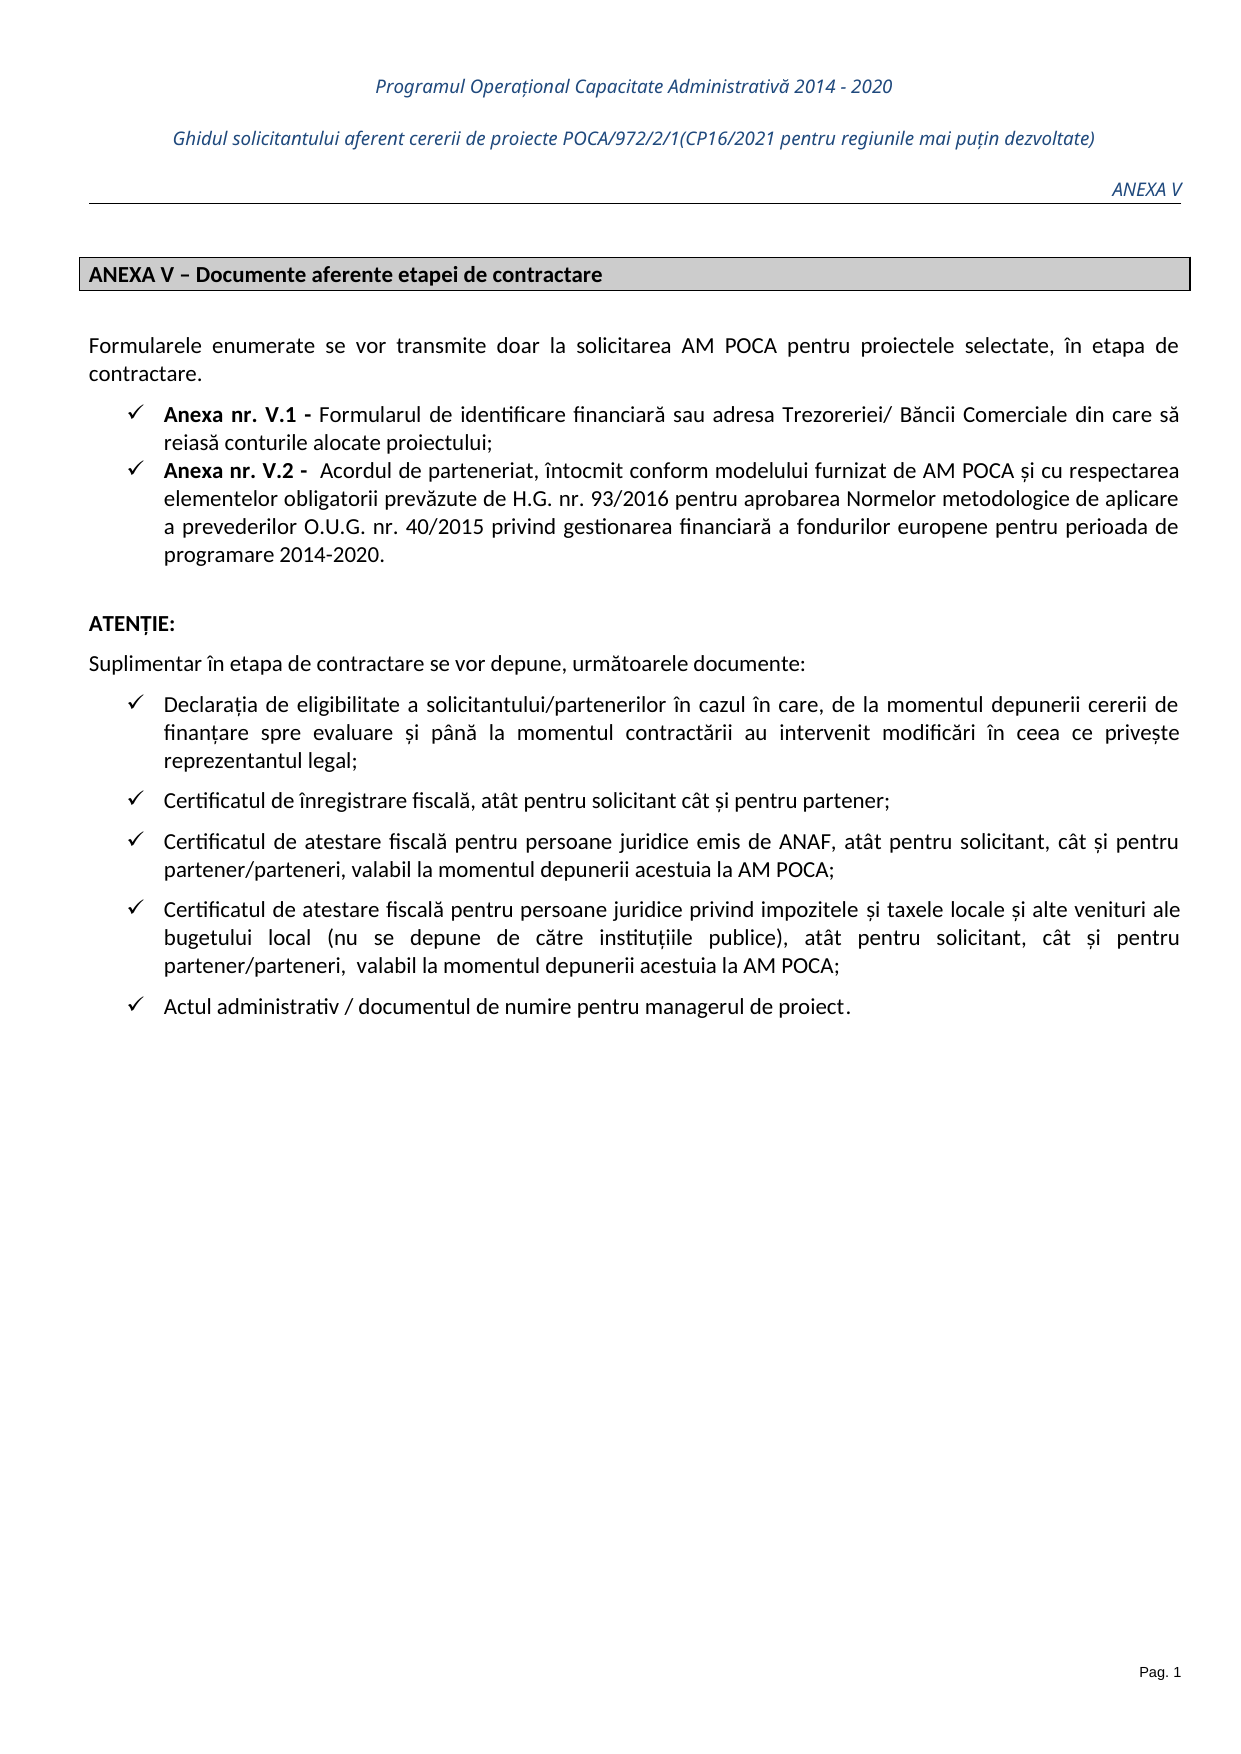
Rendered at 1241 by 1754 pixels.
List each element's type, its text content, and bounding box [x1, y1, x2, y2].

text ATENȚIE: [89, 609, 1181, 637]
list Certificatul de înregistrare fiscală, atât pentru solicitant cât și pentru partener; [126, 786, 1181, 814]
text Formularele enumerate se vor transmite doar la solicitarea AM POCA pentru proiectele selectate, în etapa de contractare. [89, 331, 1181, 387]
list Actul administrativ / documentul de numire pentru managerul de proiect. [126, 992, 1181, 1020]
list Anexa nr. V.2 - Acordul de parteneriat, întocmit conform modelului furnizat de AM POCA și cu respectarea elementelor obligatorii prevăzute de H.G. nr. 93/2016 pentru aprobarea Normelor metodologice de aplicare a prevederilor O.U.G. nr. 40/2015 privind gestionarea financiară a fondurilor europene pentru perioada de programare 2014-2020. [126, 456, 1181, 568]
list Declarația de eligibilitate a solicitantului/partenerilor în cazul în care, de la momentul depunerii cererii de finanțare spre evaluare și până la momentul contractării au intervenit modificări în ceea ce privește reprezentantul legal; [126, 690, 1181, 774]
subtitle ANEXA V – Documente aferente etapei de contractare [80, 258, 1189, 290]
list Certificatul de atestare fiscală pentru persoane juridice privind impozitele şi taxele locale şi alte venituri ale bugetului local (nu se depune de către instituțiile publice), atât pentru solicitant, cât și pentru partener/parteneri, valabil la momentul depunerii acestuia la AM POCA; [126, 895, 1181, 979]
list Certificatul de atestare fiscală pentru persoane juridice emis de ANAF, atât pentru solicitant, cât și pentru partener/parteneri, valabil la momentul depunerii acestuia la AM POCA; [126, 827, 1181, 883]
list Anexa nr. V.1 - Formularul de identificare financiară sau adresa Trezoreriei/ Băncii Comerciale din care să reiasă conturile alocate proiectului; [126, 400, 1181, 456]
text Suplimentar în etapa de contractare se vor depune, următoarele documente: [89, 649, 1181, 677]
